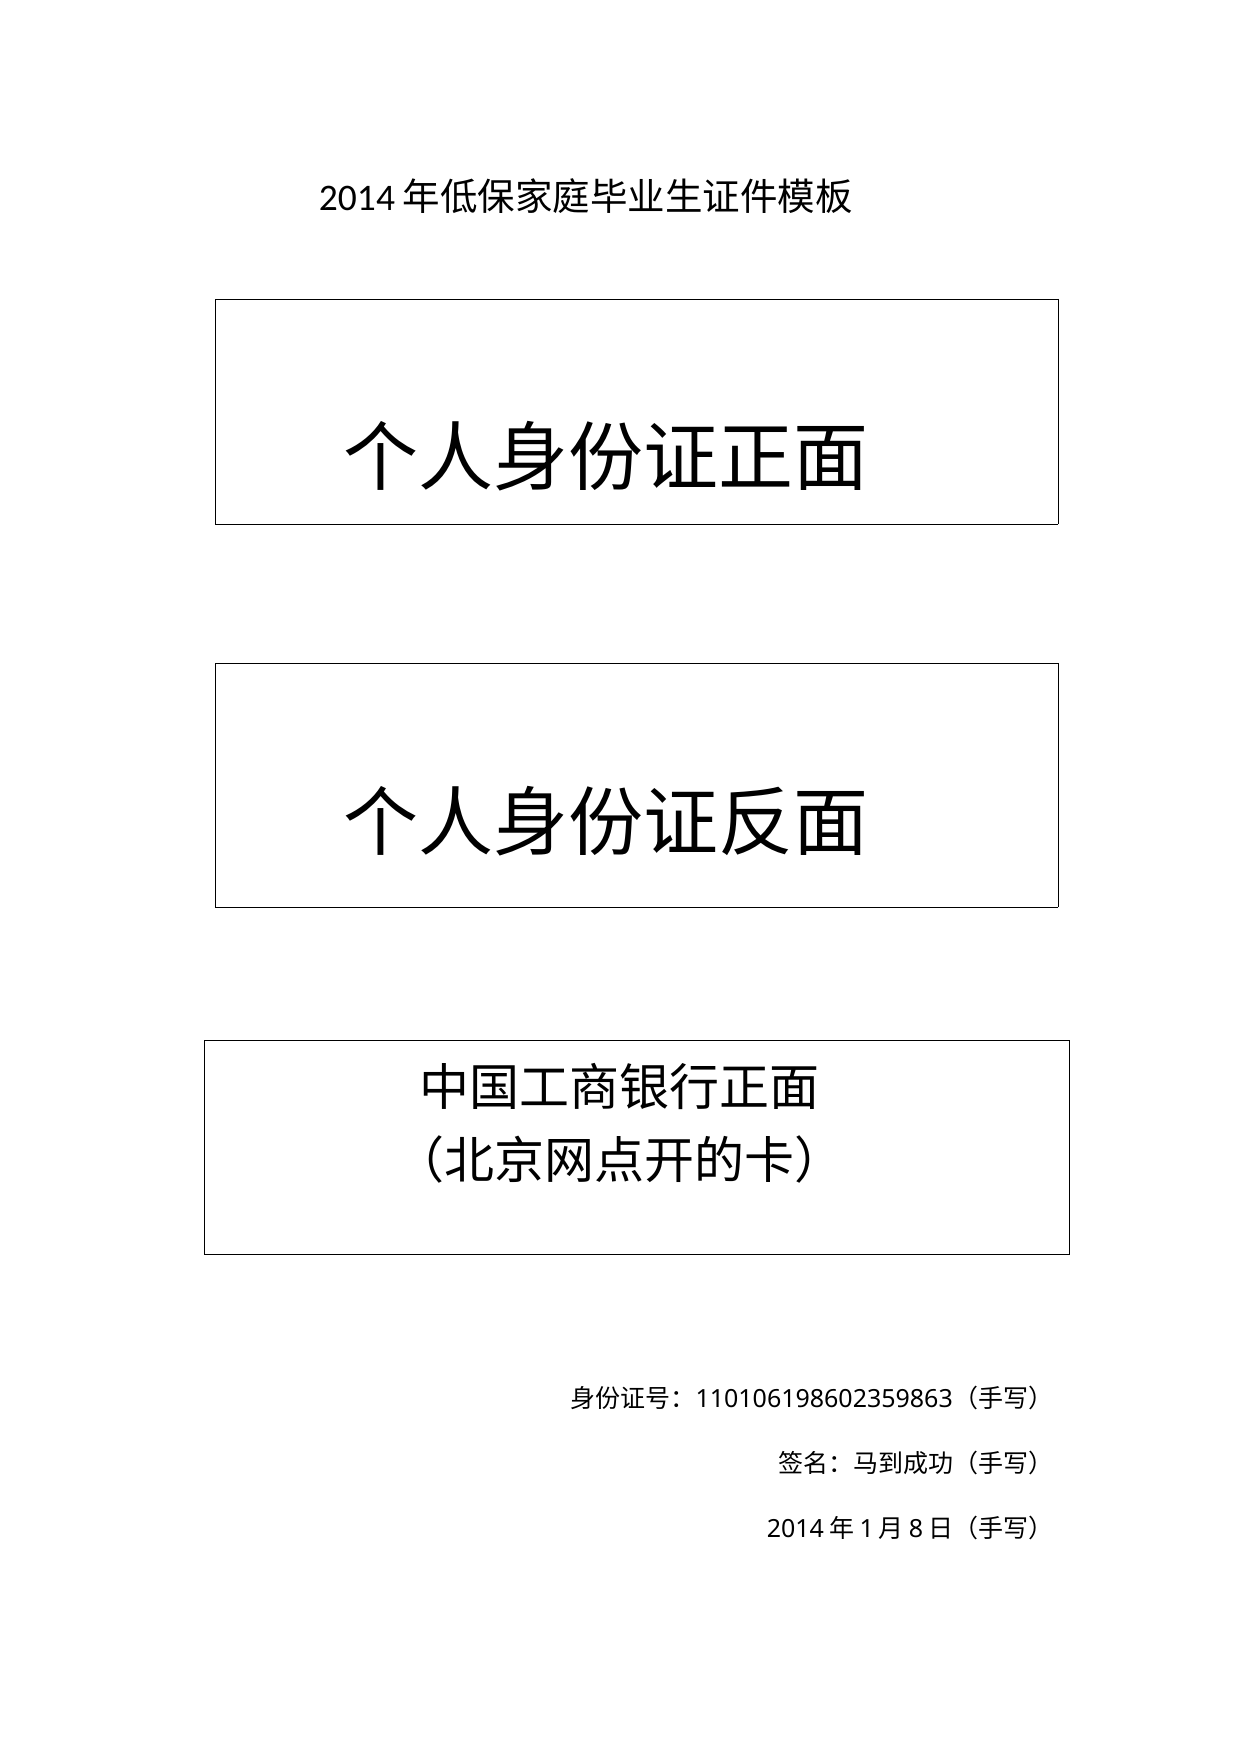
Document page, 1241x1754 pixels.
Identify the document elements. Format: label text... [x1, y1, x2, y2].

text 身份证号：110106198602359863（手写） [187, 1364, 1053, 1429]
text 2014年1月8日（手写） [187, 1494, 1053, 1559]
text 2014年低保家庭毕业生证件模板 [187, 162, 1053, 227]
text 签名：马到成功（手写） [187, 1429, 1053, 1494]
